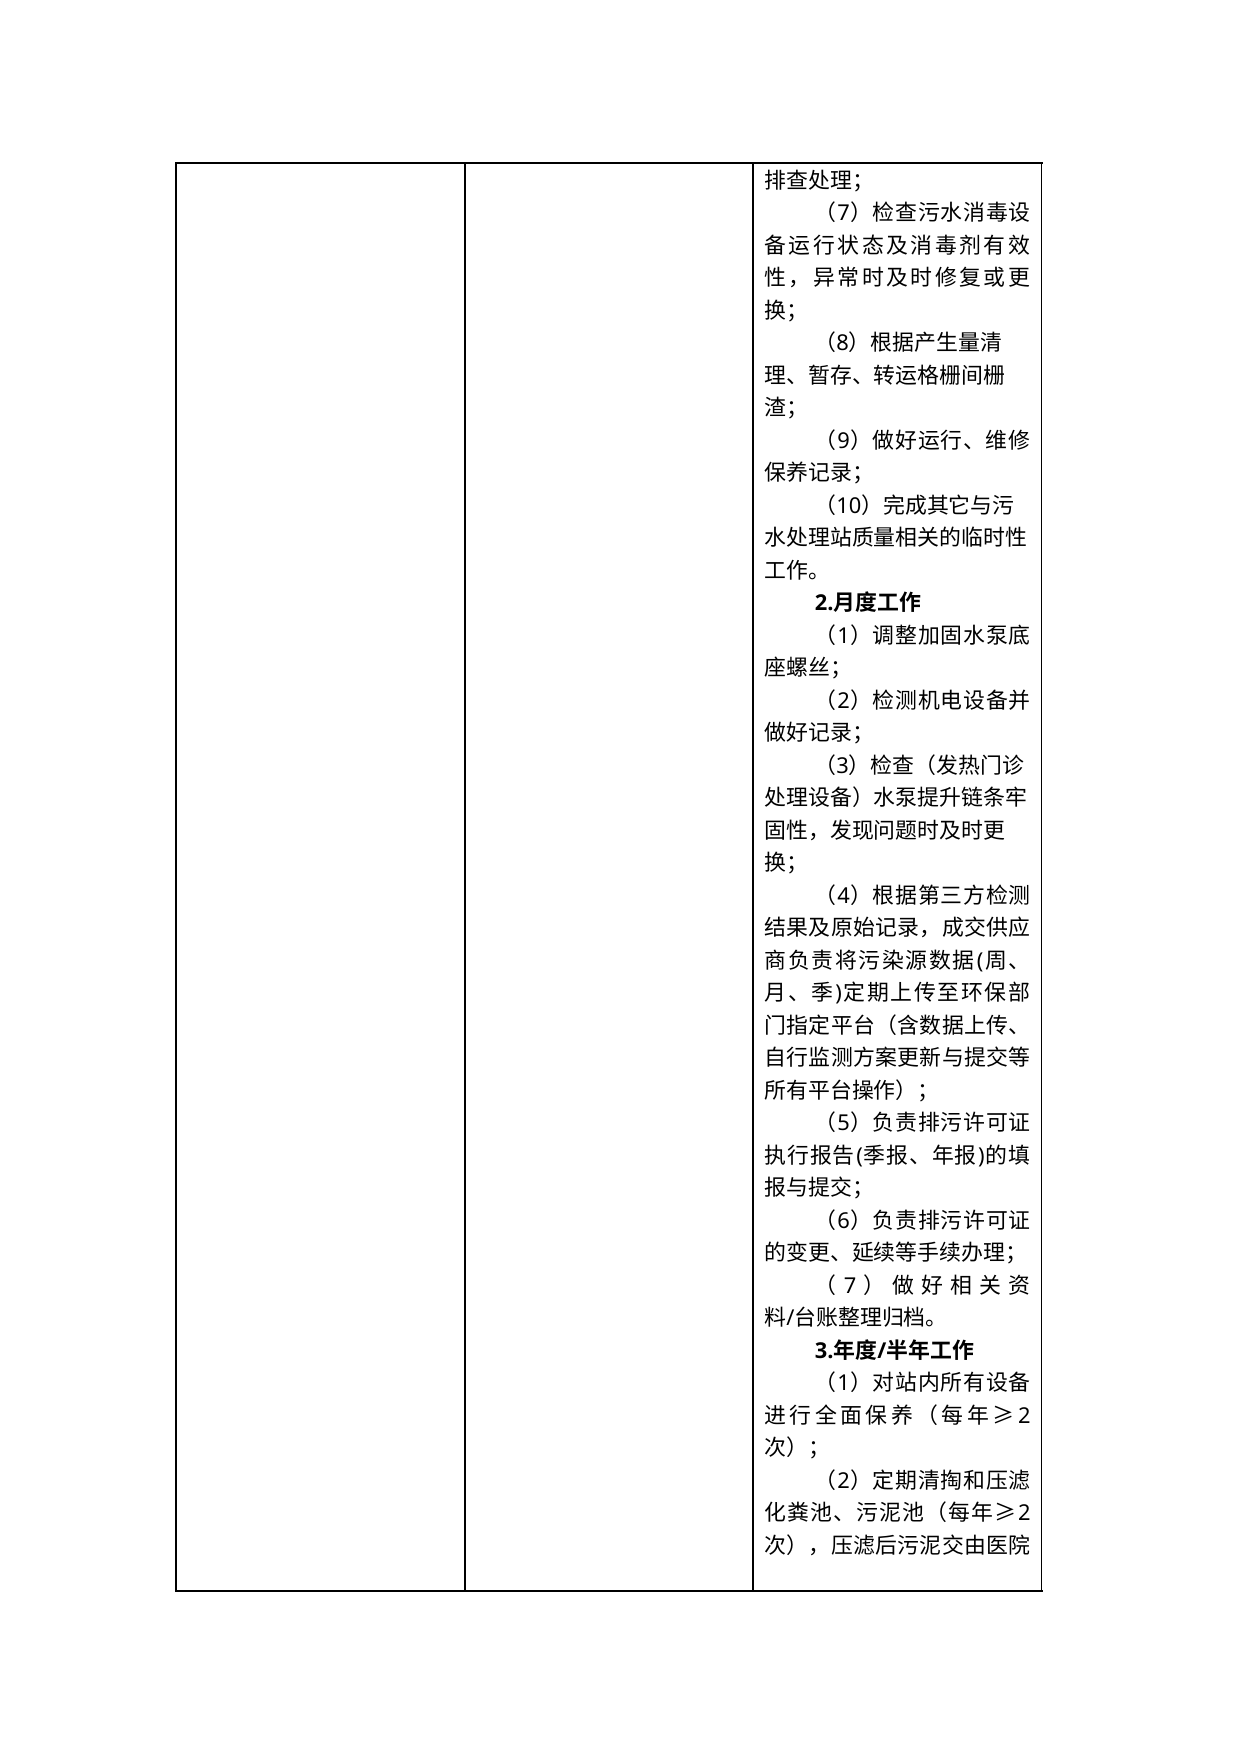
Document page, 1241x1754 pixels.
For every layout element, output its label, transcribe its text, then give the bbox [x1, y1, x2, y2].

table_cell [466, 164, 752, 1590]
table_cell 1 [177, 164, 464, 1590]
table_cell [754, 164, 1041, 1590]
